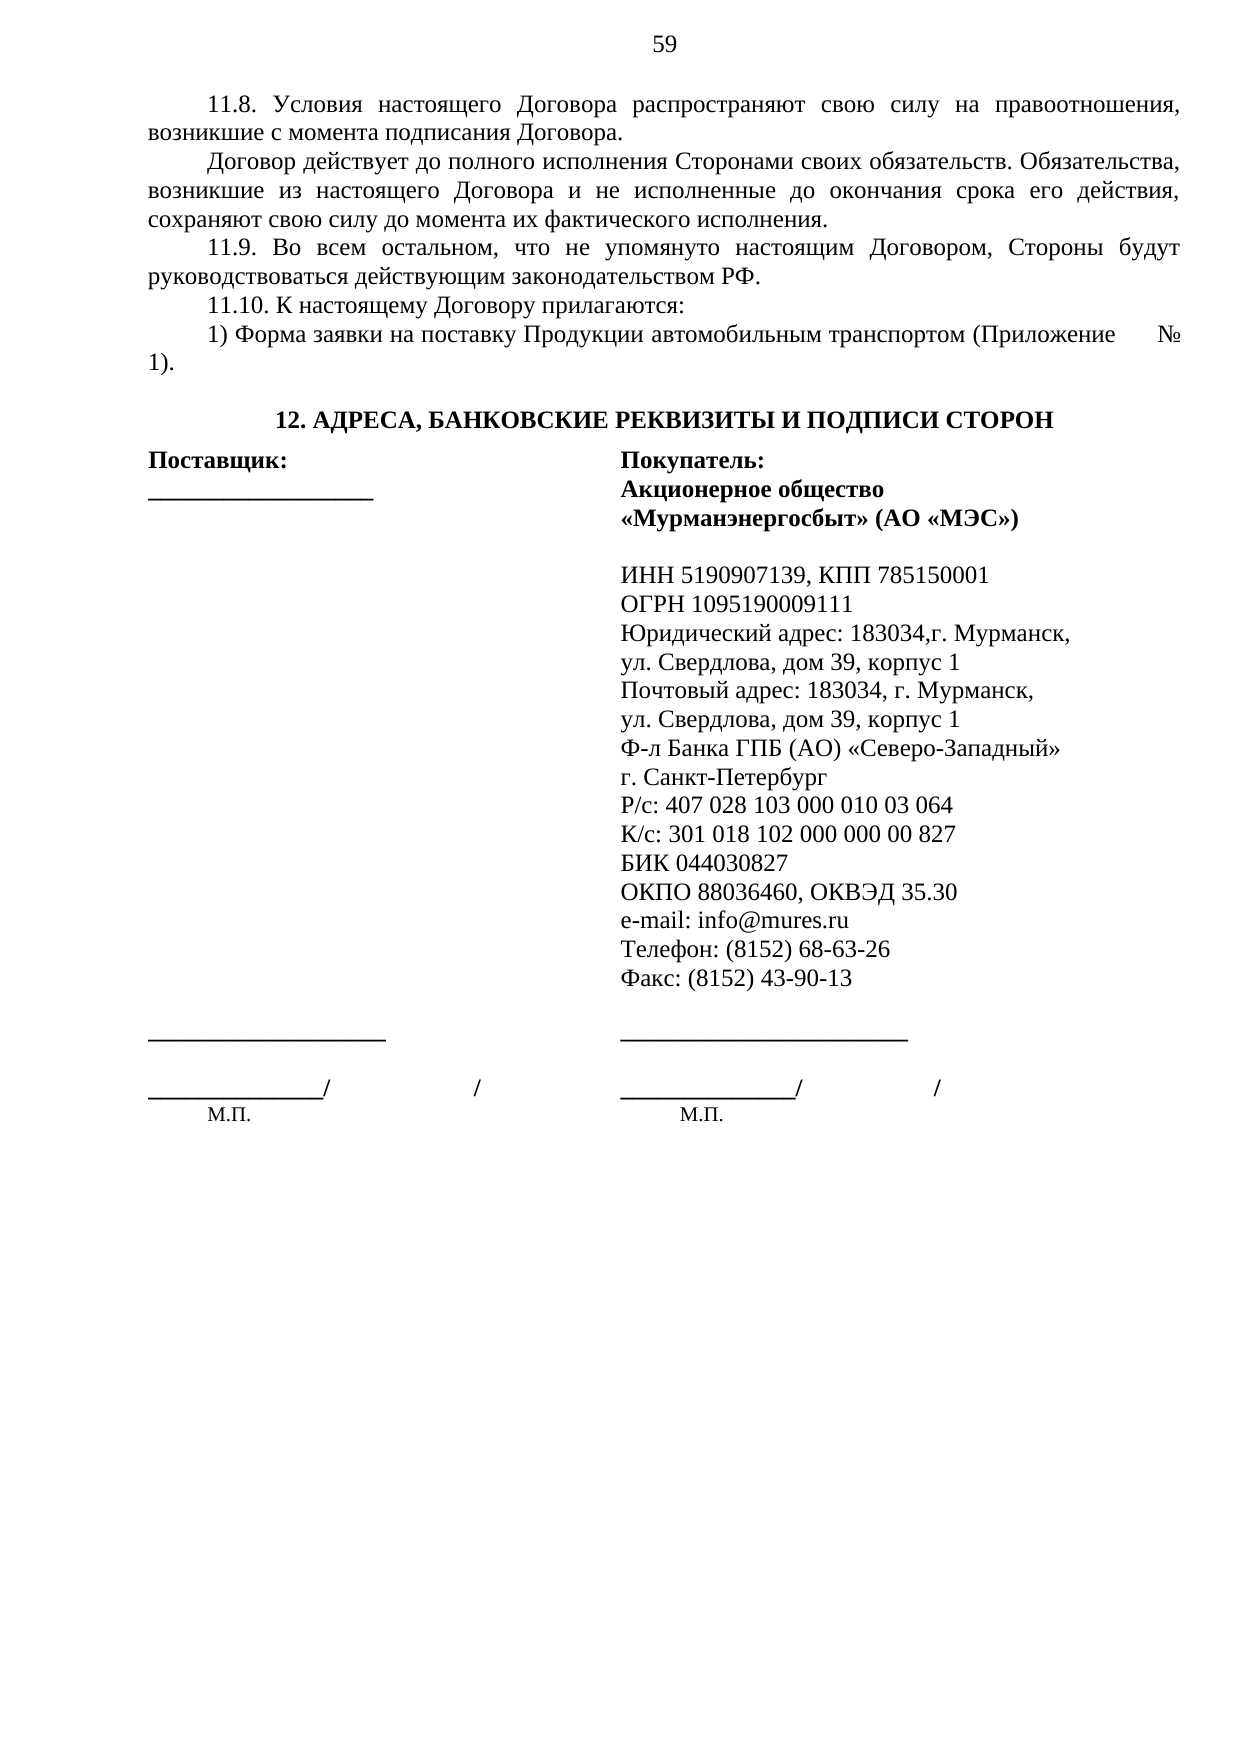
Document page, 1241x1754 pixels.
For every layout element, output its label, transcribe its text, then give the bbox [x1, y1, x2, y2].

table_header Поставщик: __________________ [137, 434, 609, 1003]
text Договор действует до полного исполнения Сторонами своих обязательств. Обязательства, возникшие из настоящего Договора и не исполненные до окончания срока его действия, сохраняют свою силу до момента их фактического исполнения. [148, 146, 1181, 232]
text 1) Форма заявки на поставку Продукции автомобильным транспортом (Приложение № 1). [148, 319, 1181, 376]
table_header Покупатель: Акционерное общество «Мурманэнергосбыт» (АО «МЭС») ИНН 5190907139, КПП 785150001 ОГРН 1095190009111 Юридический адрес: 183034,г. Мурманск, ул. Свердлова, дом 39, корпус 1 Почтовый адрес: 183034, г. Мурманск, ул. Свердлова, дом 39, корпус 1 Ф-л Банка ГПБ (АО) «Северо-Западный» г. Санкт-Петербург Р/с: 407 028 103 000 010 03 064 К/с: 301 018 102 000 000 00 827 БИК 044030827 ОКПО 88036460, ОКВЭД 35.30 е-mail: info@mures.ru Телефон: (8152) 68-63-26 Факс: (8152) 43-90-13 [609, 434, 1142, 1003]
table_cell ___________________ ______________/ / М.П. [137, 1004, 609, 1137]
table_cell _______________________ ______________/ / М.П. [609, 1004, 1142, 1137]
text 11.10. К настоящему Договору прилагаются: [148, 290, 1181, 319]
text 11.9. Во всем остальном, что не упомянуто настоящим Договором, Стороны будут руководствоваться действующим законодательством РФ. [148, 232, 1181, 290]
text 11.8. Условия настоящего Договора распространяют свою силу на правоотношения, возникшие с момента подписания Договора. [148, 89, 1181, 146]
list АДРЕСА, БАНКОВСКИЕ РЕКВИЗИТЫ И ПОДПИСИ СТОРОН [148, 405, 1181, 434]
